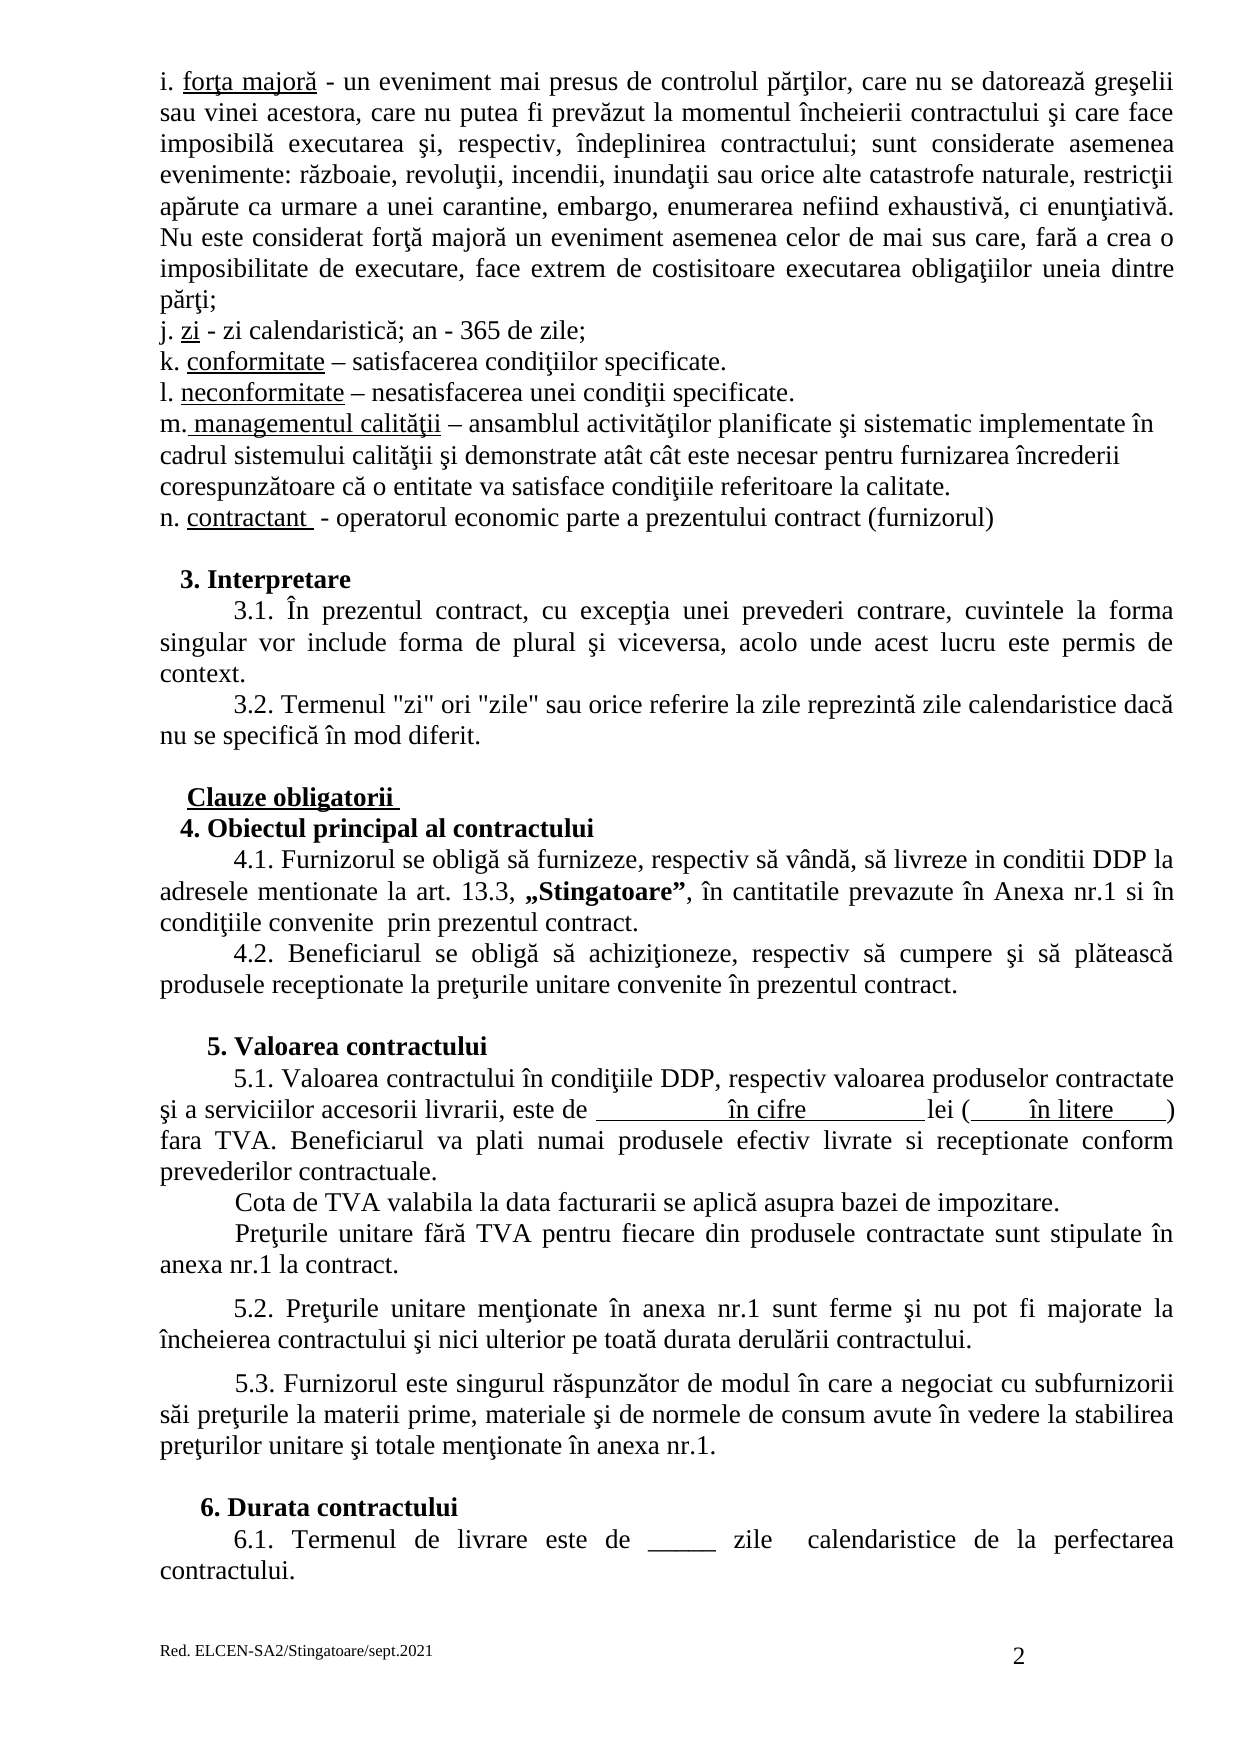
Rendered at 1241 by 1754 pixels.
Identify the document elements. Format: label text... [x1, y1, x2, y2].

text k. conformitate – satisfacerea condiţiilor specificate. [159, 345, 1175, 376]
text 3.1. În prezentul contract, cu excepţia unei prevederi contrare, cuvintele la forma singular vor include forma de plural şi viceversa, acolo unde acest lucru este permis de context. [159, 594, 1175, 688]
text 3. Interpretare [159, 563, 1175, 594]
text 5.1. Valoarea contractului în condiţiile DDP, respectiv valoarea produselor contractate şi a serviciilor accesorii livrarii, este de în cifre lei ( în litere ) fara TVA. Beneficiarul va plati numai produsele efectiv livrate si receptionate conform prevederilor contractuale. [159, 1062, 1175, 1186]
text 5. Valoarea contractului [159, 1031, 1175, 1062]
text 6.1. Termenul de livrare este de _____ zile calendaristice de la perfectarea contractului. [159, 1523, 1175, 1585]
text j. zi - zi calendaristică; an - 365 de zile; [159, 314, 1175, 345]
text 5.2. Preţurile unitare menţionate în anexa nr.1 sunt ferme şi nu pot fi majorate la încheierea contractului şi nici ulterior pe toată durata derulării contractului. [159, 1292, 1175, 1354]
text Cota de TVA valabila la data facturarii se aplică asupra bazei de impozitare. [159, 1186, 1175, 1217]
text 4.2. Beneficiarul se obligă să achiziţioneze, respectiv să cumpere şi să plătească produsele receptionate la preţurile unitare convenite în prezentul contract. [159, 937, 1175, 999]
text l. neconformitate – nesatisfacerea unei condiţii specificate. [159, 376, 1175, 408]
text m. managementul calităţii – ansamblul activităţilor planificate şi sistematic implementate în cadrul sistemului calităţii şi demonstrate atât cât este necesar pentru furnizarea încrederii corespunzătoare că o entitate va satisface condiţiile referitoare la calitate. [159, 408, 1175, 501]
text n. contractant - operatorul economic parte a prezentului contract (furnizorul) [159, 501, 1175, 532]
text 5.3. Furnizorul este singurul răspunzător de modul în care a negociat cu subfurnizorii săi preţurile la materii prime, materiale şi de normele de consum avute în vedere la stabilirea preţurilor unitare şi totale menţionate în anexa nr.1. [159, 1367, 1175, 1460]
text 4. Obiectul principal al contractului [159, 812, 1175, 844]
text 4.1. Furnizorul se obligă să furnizeze, respectiv să vândă, să livreze in conditii DDP la adresele mentionate la art. 13.3, „Stingatoare”, în cantitatile prevazute în Anexa nr.1 si în condiţiile convenite prin prezentul contract. [159, 844, 1175, 937]
text Clauze obligatorii [159, 781, 1175, 812]
text i. forţa majoră - un eveniment mai presus de controlul părţilor, care nu se datorează greşelii sau vinei acestora, care nu putea fi prevăzut la momentul încheierii contractului şi care face imposibilă executarea şi, respectiv, îndeplinirea contractului; sunt considerate asemenea evenimente: războaie, revoluţii, incendii, inundaţii sau orice alte catastrofe naturale, restricţii apărute ca urmare a unei carantine, embargo, enumerarea nefiind exhaustivă, ci enunţiativă. Nu este considerat forţă majoră un eveniment asemenea celor de mai sus care, fară a crea o imposibilitate de executare, face extrem de costisitoare executarea obligaţiilor uneia dintre părţi; [159, 65, 1175, 314]
text 3.2. Termenul "zi" ori "zile" sau orice referire la zile reprezintă zile calendaristice dacă nu se specifică în mod diferit. [159, 688, 1175, 750]
text Preţurile unitare fără TVA pentru fiecare din produsele contractate sunt stipulate în anexa nr.1 la contract. [159, 1217, 1175, 1280]
text 6. Durata contractului [159, 1492, 1175, 1523]
